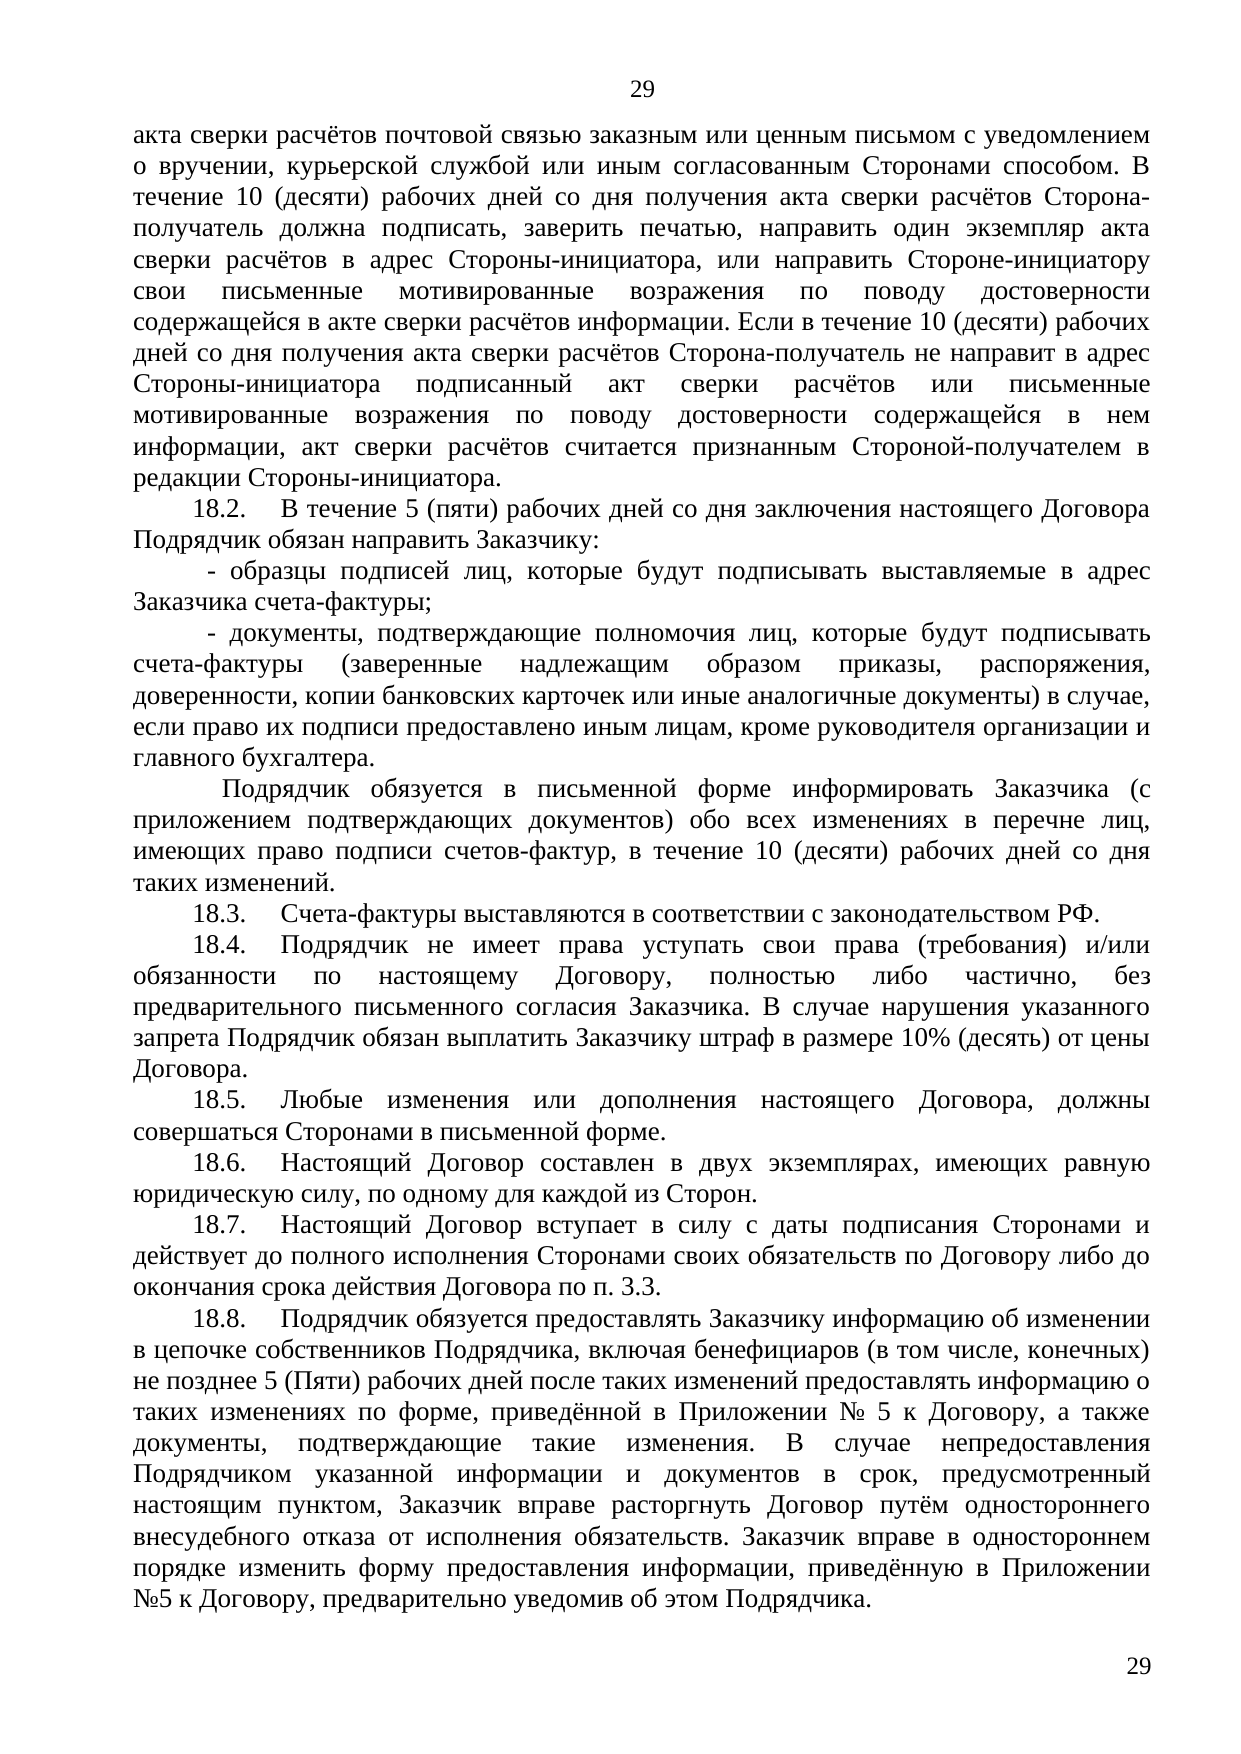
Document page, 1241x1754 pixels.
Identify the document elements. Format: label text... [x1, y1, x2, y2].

list Настоящий Договор вступает в силу с даты подписания Сторонами и действует до полного исполнения Сторонами своих обязательств по Договору либо до окончания срока действия Договора по п. 3.3. [133, 1208, 1152, 1302]
list Подрядчик обязуется предоставлять Заказчику информацию об изменении в цепочке собственников Подрядчика, включая бенефициаров (в том числе, конечных) не позднее 5 (Пяти) рабочих дней после таких изменений предоставлять информацию о таких изменениях по форме, приведённой в Приложении № 5 к Договору, а также документы, подтверждающие такие изменения. В случае непредоставления Подрядчиком указанной информации и документов в срок, предусмотренный настоящим пунктом, Заказчик вправе расторгнуть Договор путём одностороннего внесудебного отказа от исполнения обязательств. Заказчик вправе в одностороннем порядке изменить форму предоставления информации, приведённую в Приложении №5 к Договору, предварительно уведомив об этом Подрядчика. [133, 1302, 1152, 1613]
list Счета-фактуры выставляются в соответствии с законодательством РФ. [133, 897, 1152, 928]
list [133, 118, 1152, 492]
list В течение 5 (пяти) рабочих дней со дня заключения настоящего Договора Подрядчик обязан направить Заказчику: [133, 492, 1152, 554]
list Подрядчик не имеет права уступать свои права (требования) и/или обязанности по настоящему Договору, полностью либо частично, без предварительного письменного согласия Заказчика. В случае нарушения указанного запрета Подрядчик обязан выплатить Заказчику штраф в размере 10% (десять) от цены Договора. [133, 928, 1152, 1084]
text Подрядчик обязуется в письменной форме информировать Заказчика (с приложением подтверждающих документов) обо всех изменениях в перечне лиц, имеющих право подписи счетов-фактур, в течение 10 (десяти) рабочих дней со дня таких изменений. [133, 772, 1152, 897]
list Настоящий Договор составлен в двух экземплярах, имеющих равную юридическую силу, по одному для каждой из Сторон. [133, 1146, 1152, 1208]
text - образцы подписей лиц, которые будут подписывать выставляемые в адрес Заказчика счета-фактуры; [133, 554, 1152, 616]
list Любые изменения или дополнения настоящего Договора, должны совершаться Сторонами в письменной форме. [133, 1084, 1152, 1146]
text - документы, подтверждающие полномочия лиц, которые будут подписывать счета-фактуры (заверенные надлежащим образом приказы, распоряжения, доверенности, копии банковских карточек или иные аналогичные документы) в случае, если право их подписи предоставлено иным лицам, кроме руководителя организации и главного бухгалтера. [133, 616, 1152, 772]
